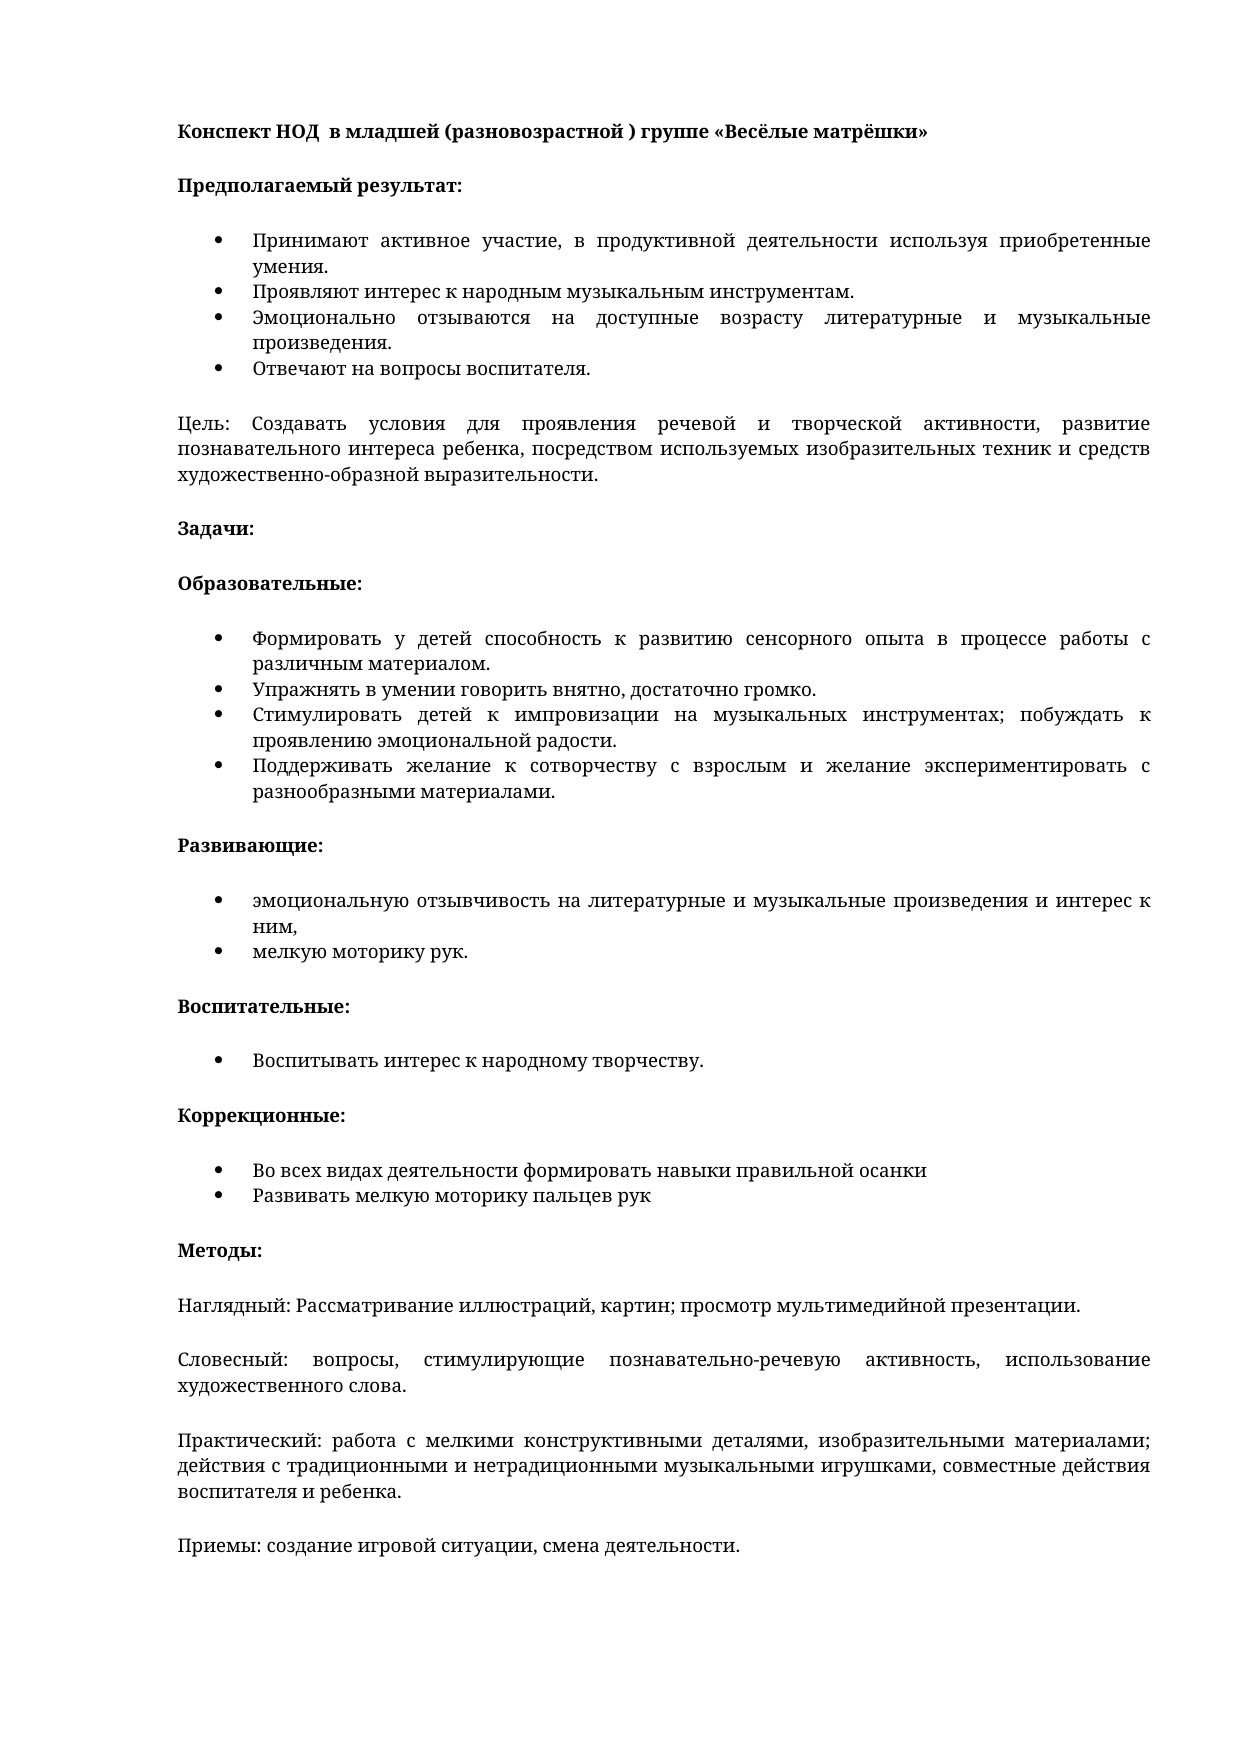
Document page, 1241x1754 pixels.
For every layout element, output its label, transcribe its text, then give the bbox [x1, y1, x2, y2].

list Развивать мелкую моторику пальцев рук [215, 1183, 1152, 1208]
list Во всех видах деятельности формировать навыки правильной осанки [215, 1157, 1152, 1183]
text Практический: работа с мелкими конструктивными деталями, изобразительными материалами; действия с традиционными и нетрадиционными музыкальными игрушками, совместные действия воспитателя и ребенка. [177, 1427, 1152, 1503]
text Методы: [177, 1237, 1152, 1263]
text Конспект НОД в младшей (разновозрастной ) группе «Весёлые матрёшки» [177, 118, 1152, 144]
list Стимулировать детей к импровизации на музыкальных инструментах; побуждать к проявлению эмоциональной радости. [215, 701, 1152, 752]
text Приемы: создание игровой ситуации, смена деятельности. [177, 1533, 1152, 1558]
list Проявляют интерес к народным музыкальным инструментам. [215, 278, 1152, 304]
list Формировать у детей способность к развитию сенсорного опыта в процессе работы с различным материалом. [215, 625, 1152, 676]
list Эмоционально отзываются на доступные возрасту литературные и музыкальные произведения. [215, 304, 1152, 355]
text Наглядный: Рассматривание иллюстраций, картин; просмотр мультимедийной презентации. [177, 1292, 1152, 1318]
list Принимают активное участие, в продуктивной деятельности используя приобретенные умения. [215, 227, 1152, 278]
text Коррекционные: [177, 1102, 1152, 1128]
list Воспитывать интерес к народному творчеству. [215, 1048, 1152, 1073]
list мелкую моторику рук. [215, 938, 1152, 964]
list Поддерживать желание к сотворчеству с взрослым и желание экспериментировать с разнообразными материалами. [215, 752, 1152, 803]
text Словесный: вопросы, стимулирующие познавательно-речевую активность, использование художественного слова. [177, 1347, 1152, 1398]
text Развивающие: [177, 833, 1152, 858]
text Цель: Создавать условия для проявления речевой и творческой активности, развитие познавательного интереса ребенка, посредством используемых изобразительных техник и средств художественно-образной выразительности. [177, 410, 1152, 486]
text Задачи: [177, 516, 1152, 541]
text Предполагаемый результат: [177, 173, 1152, 198]
list эмоциональную отзывчивость на литературные и музыкальные произведения и интерес к ним, [215, 887, 1152, 938]
text Воспитательные: [177, 993, 1152, 1019]
list Упражнять в умении говорить внятно, достаточно громко. [215, 676, 1152, 701]
text Образовательные: [177, 570, 1152, 596]
list Отвечают на вопросы воспитателя. [215, 355, 1152, 381]
